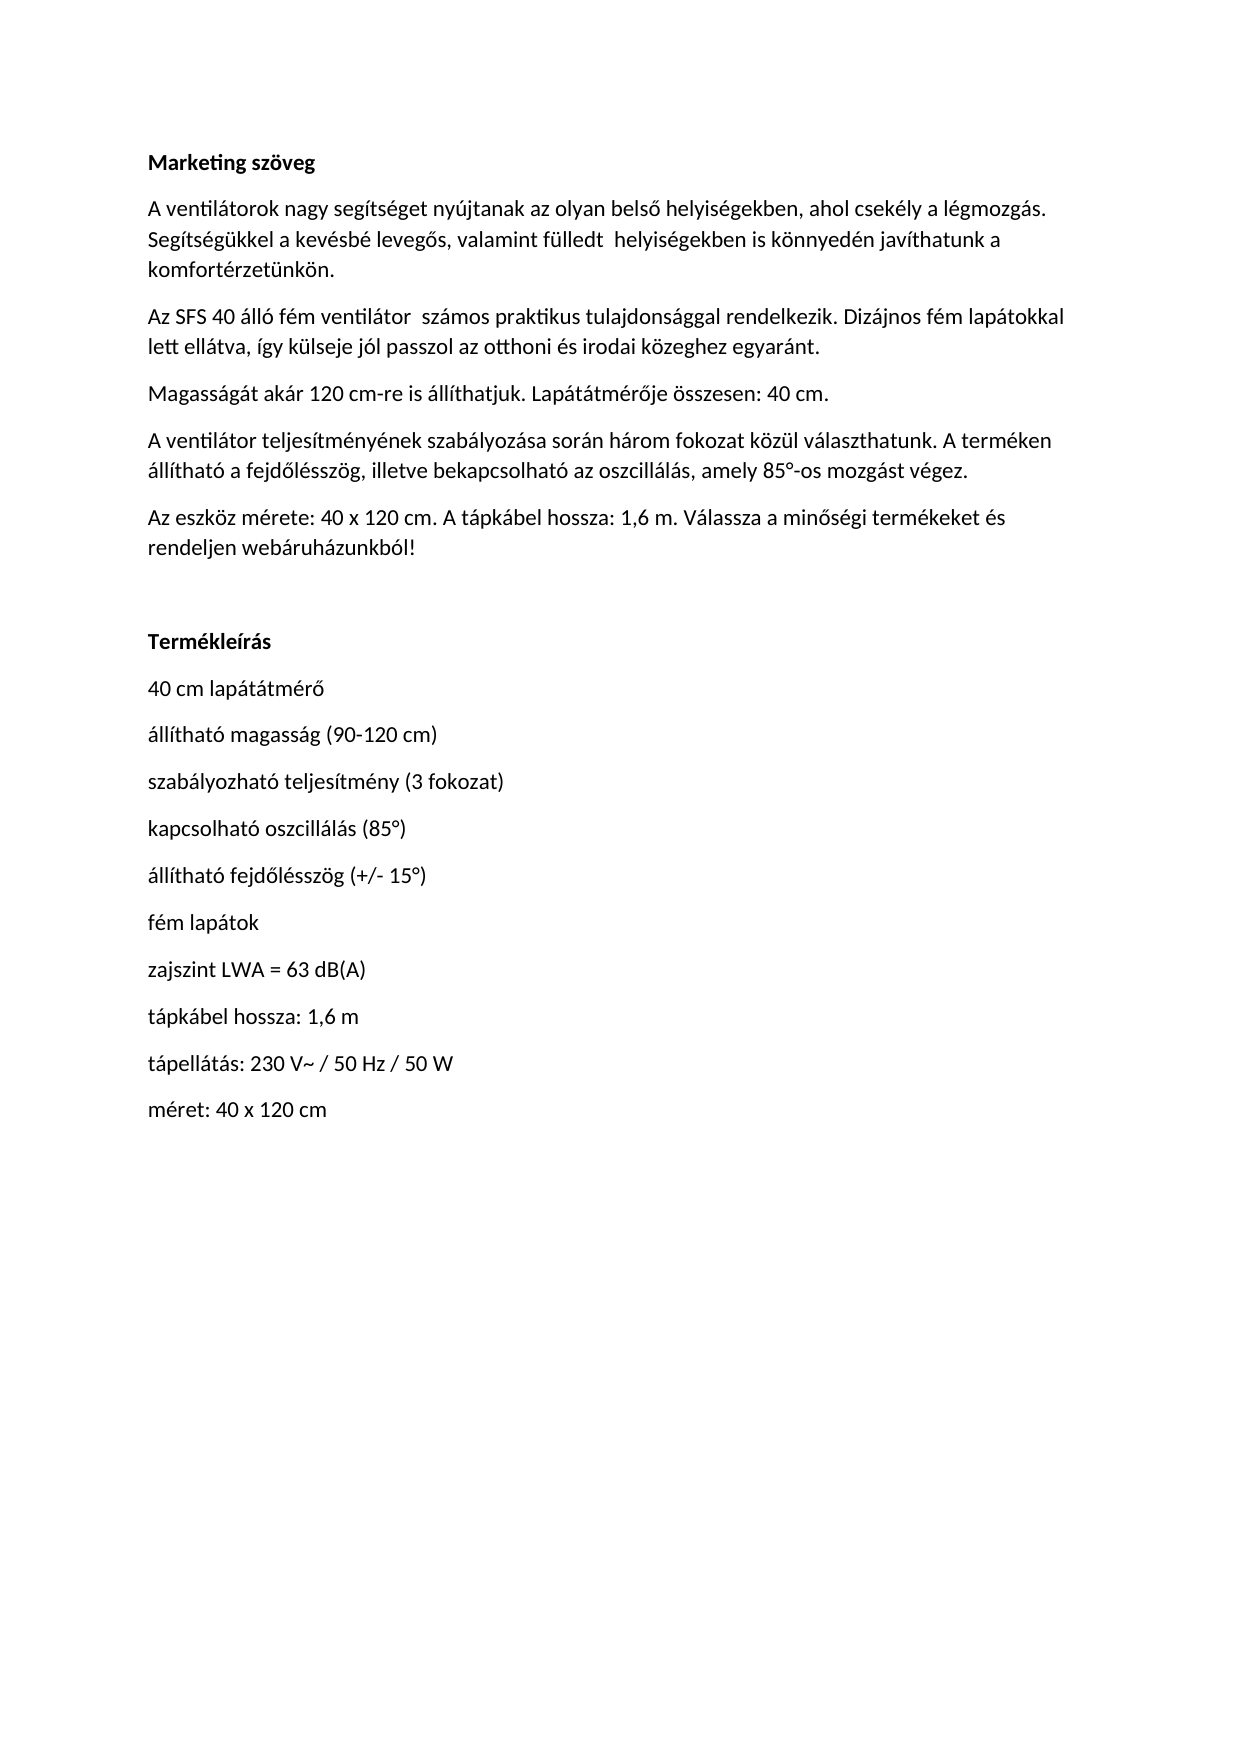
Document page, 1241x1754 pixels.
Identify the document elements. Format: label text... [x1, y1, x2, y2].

text szabályozható teljesítmény (3 fokozat) [148, 767, 1093, 795]
text A ventilátor teljesítményének szabályozása során három fokozat közül választhatunk. A terméken állítható a fejdőlésszög, illetve bekapcsolható az oszcillálás, amely 85°-os mozgást végez. [148, 426, 1093, 484]
text A ventilátorok nagy segítséget nyújtanak az olyan belső helyiségekben, ahol csekély a légmozgás. Segítségükkel a kevésbé levegős, valamint fülledt helyiségekben is könnyedén javíthatunk a komfortérzetünkön. [148, 194, 1093, 283]
text tápellátás: 230 V~ / 50 Hz / 50 W [148, 1049, 1093, 1077]
text kapcsolható oszcillálás (85°) [148, 814, 1093, 842]
text állítható magasság (90-120 cm) [148, 721, 1093, 748]
text méret: 40 x 120 cm [148, 1096, 1093, 1123]
text 40 cm lapátátmérő [148, 674, 1093, 702]
text Az SFS 40 álló fém ventilátor számos praktikus tulajdonsággal rendelkezik. Dizájnos fém lapátokkal lett ellátva, így külseje jól passzol az otthoni és irodai közeghez egyaránt. [148, 302, 1093, 360]
text Az eszköz mérete: 40 x 120 cm. A tápkábel hossza: 1,6 m. Válassza a minőségi termékeket és rendeljen webáruházunkból! [148, 503, 1093, 561]
text zajszint LWA = 63 dB(A) [148, 955, 1093, 983]
text Magasságát akár 120 cm-re is állíthatjuk. Lapátátmérője összesen: 40 cm. [148, 379, 1093, 407]
text Marketing szöveg [148, 148, 1093, 176]
text fém lapátok [148, 908, 1093, 936]
text állítható fejdőlésszög (+/- 15°) [148, 861, 1093, 889]
text Termékleírás [148, 627, 1093, 655]
text tápkábel hossza: 1,6 m [148, 1002, 1093, 1030]
